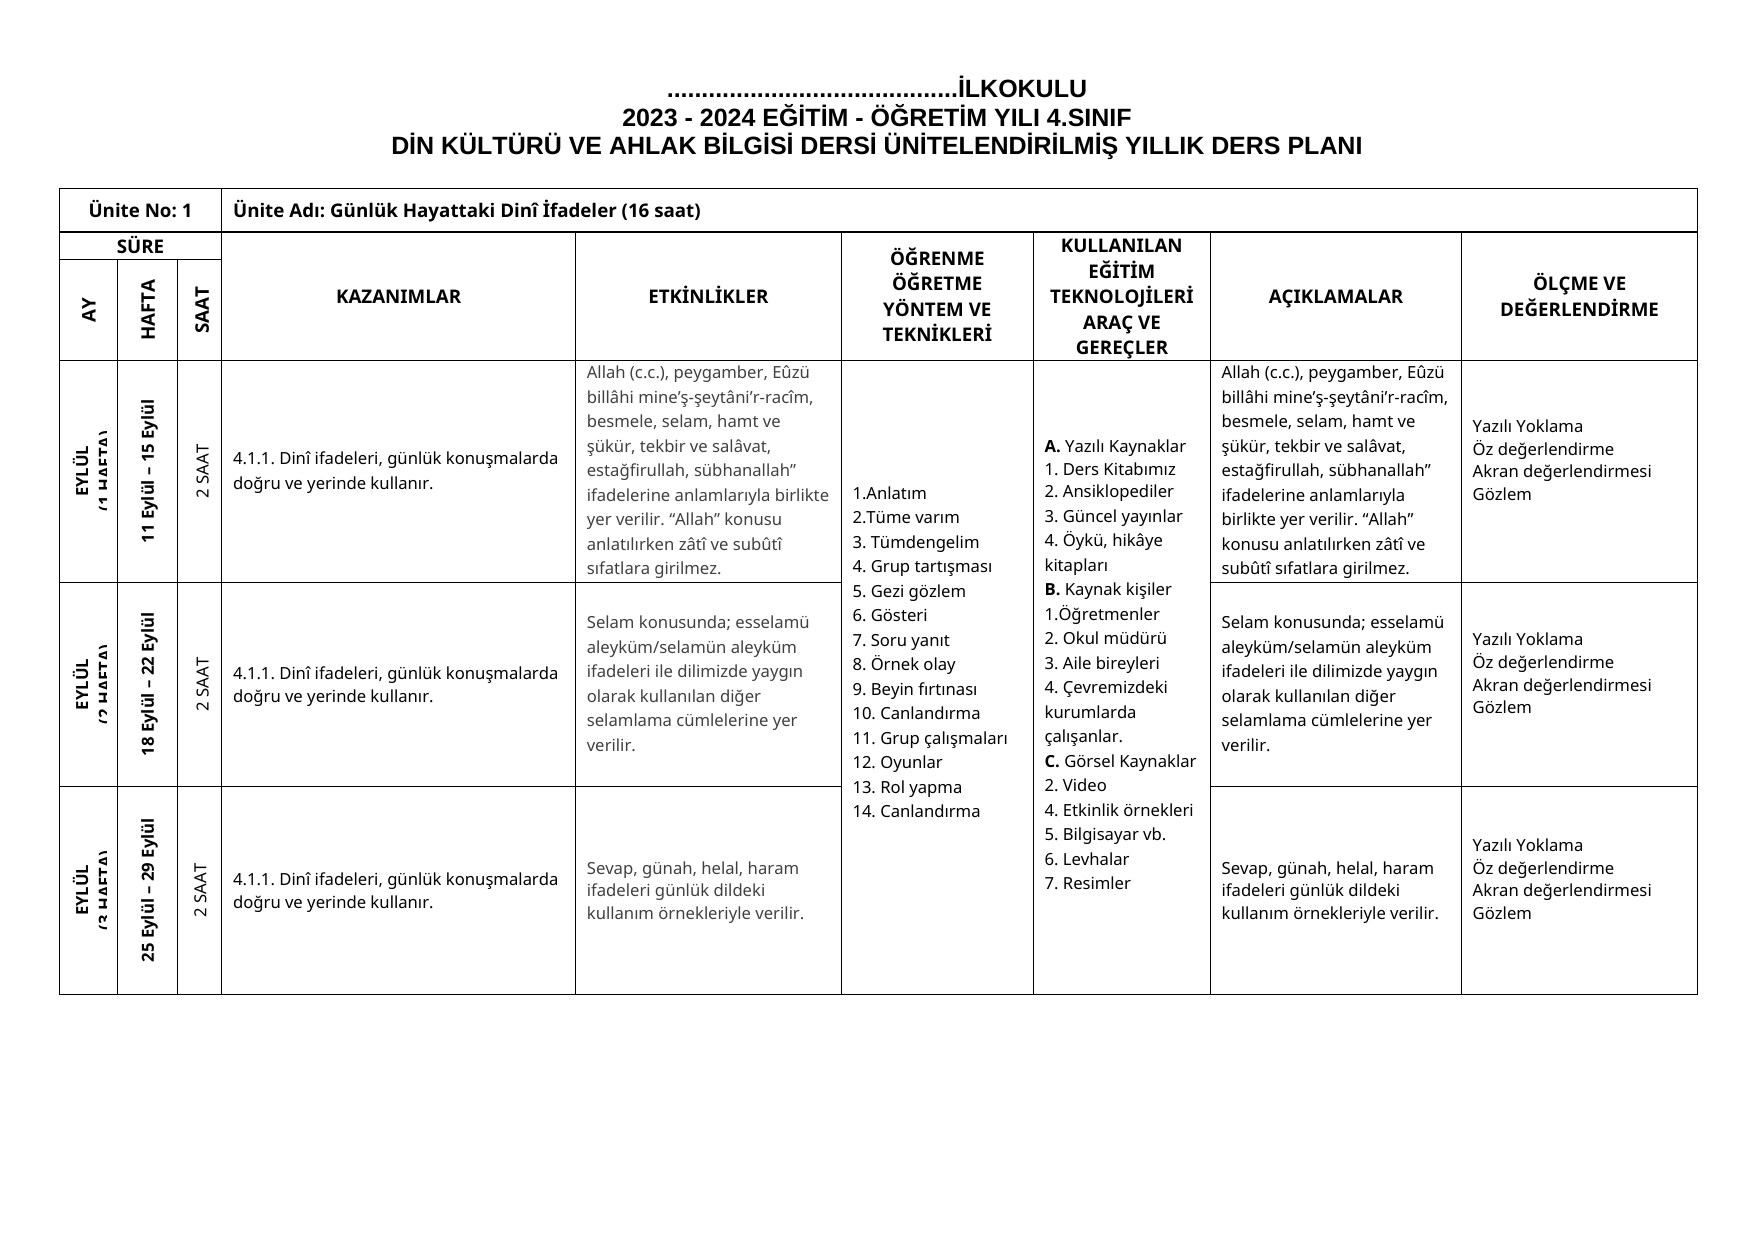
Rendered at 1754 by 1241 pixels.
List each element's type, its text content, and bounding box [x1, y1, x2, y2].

table_cell SÜRE [60, 233, 221, 259]
table_cell KULLANILAN EĞİTİM TEKNOLOJİLERİ ARAÇ VE GEREÇLER [1034, 233, 1210, 360]
table_cell ÖĞRENME ÖĞRETME YÖNTEM VE TEKNİKLERİ [842, 233, 1033, 360]
table_cell ÖLÇME VE DEĞERLENDİRME [1462, 233, 1697, 360]
table_cell HAFTA [118, 260, 177, 360]
table_cell EYLÜL (3.HAFTA) [60, 787, 117, 994]
table_cell AY [60, 260, 117, 360]
table_cell 4.1.1. Dinî ifadeleri, günlük konuşmalarda doğru ve yerinde kullanır. [222, 787, 575, 994]
table_cell 2 SAAT [178, 583, 221, 786]
table_cell Yazılı Yoklama Öz değerlendirme Akran değerlendirmesi Gözlem [1462, 583, 1697, 786]
table_cell AÇIKLAMALAR [1211, 233, 1461, 360]
table_cell Yazılı Yoklama Öz değerlendirme Akran değerlendirmesi Gözlem [1462, 361, 1697, 582]
table_cell SAAT [178, 260, 221, 360]
table_cell 25 Eylül – 29 Eylül [118, 787, 177, 994]
table_cell Selam konusunda; esselamü aleyküm/selamün aleyküm ifadeleri ile dilimizde yaygın olarak kullanılan diğer selamlama cümlelerine yer verilir. [1211, 583, 1461, 786]
table_cell Sevap, günah, helal, haram ifadeleri günlük dildeki kullanım örnekleriyle verilir. [576, 787, 841, 994]
table_header Ünite Adı: Günlük Hayattaki Dinî İfadeler (16 saat) [222, 189, 1697, 231]
table_cell KAZANIMLAR [222, 233, 575, 360]
table_cell Sevap, günah, helal, haram ifadeleri günlük dildeki kullanım örnekleriyle verilir. [1211, 787, 1461, 994]
table_cell Yazılı Yoklama Öz değerlendirme Akran değerlendirmesi Gözlem [1462, 787, 1697, 994]
table_cell Selam konusunda; esselamü aleyküm/selamün aleyküm ifadeleri ile dilimizde yaygın olarak kullanılan diğer selamlama cümlelerine yer verilir. [576, 583, 841, 786]
table_cell EYLÜL (1.HAFTA) [60, 361, 117, 582]
table_cell 2 SAAT [178, 361, 221, 582]
table_cell EYLÜL (2.HAFTA) [60, 583, 117, 786]
table_cell 11 Eylül – 15 Eylül [118, 361, 177, 582]
table_cell 2 SAAT [178, 787, 221, 994]
table_cell 18 Eylül – 22 Eylül [118, 583, 177, 786]
table_cell Allah (c.c.), peygamber, Eûzü billâhi mine’ş-şeytâni’r-racîm, besmele, selam, hamt ve şükür, tekbir ve salâvat, estağfirullah, sübhanallah” ifadelerine anlamlarıyla birlikte yer verilir. “Allah” konusu anlatılırken zâtî ve subûtî sıfatlara girilmez. [1211, 361, 1461, 582]
table_cell ETKİNLİKLER [576, 233, 841, 360]
table_cell Allah (c.c.), peygamber, Eûzü billâhi mine’ş-şeytâni’r-racîm, besmele, selam, hamt ve şükür, tekbir ve salâvat, estağfirullah, sübhanallah” ifadelerine anlamlarıyla birlikte yer verilir. “Allah” konusu anlatılırken zâtî ve subûtî sıfatlara girilmez. [576, 361, 841, 582]
table_cell 4.1.1. Dinî ifadeleri, günlük konuşmalarda doğru ve yerinde kullanır. [222, 583, 575, 786]
table_cell 4.1.1. Dinî ifadeleri, günlük konuşmalarda doğru ve yerinde kullanır. [222, 361, 575, 582]
table_header Ünite No: 1 [60, 189, 221, 231]
